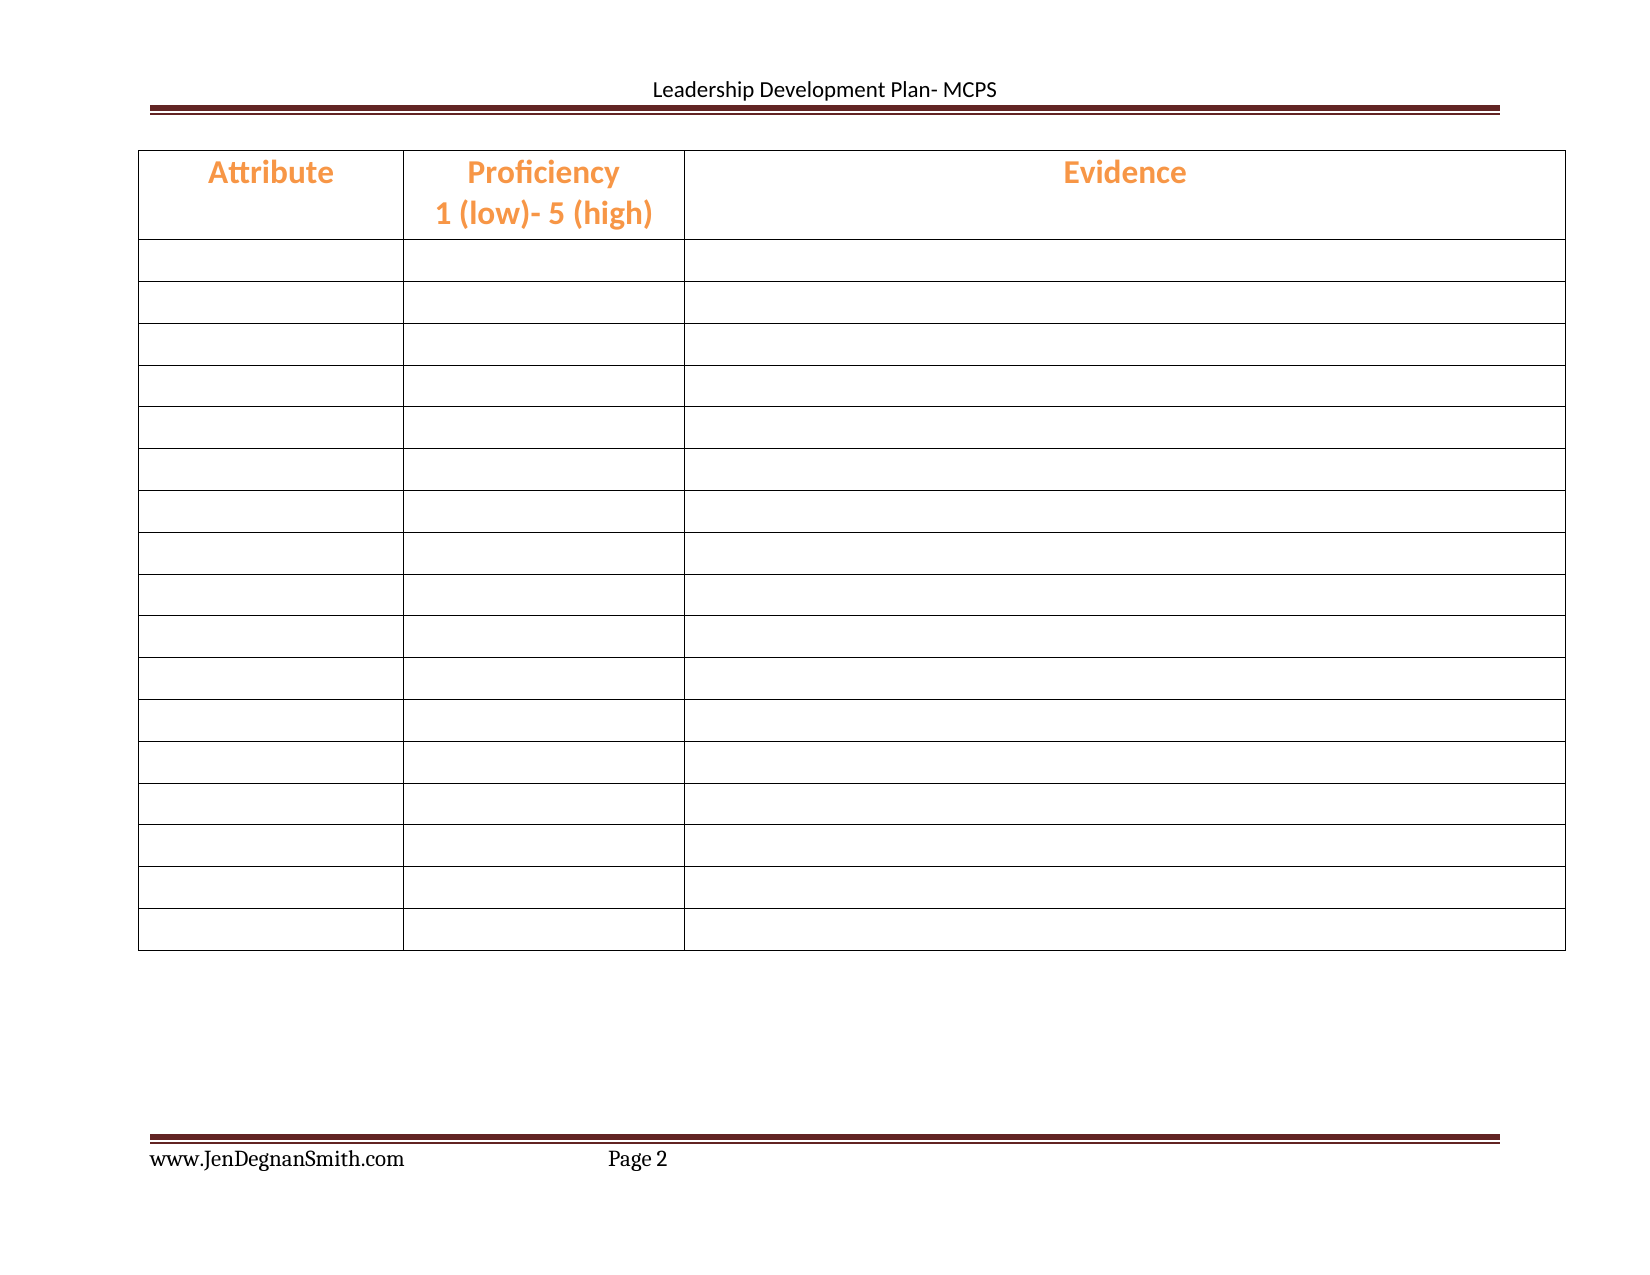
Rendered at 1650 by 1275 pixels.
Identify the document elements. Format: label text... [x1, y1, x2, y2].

table_cell [685, 575, 1565, 615]
table_cell [139, 575, 403, 615]
table_cell [685, 658, 1565, 699]
table_cell [685, 240, 1565, 281]
table_cell [685, 700, 1565, 741]
table_cell [685, 282, 1565, 323]
table_cell [685, 324, 1565, 365]
table_cell [404, 366, 684, 406]
table_cell [685, 784, 1565, 824]
table_header Proficiency 1 (low)- 5 (high) [404, 151, 684, 239]
table_cell [404, 533, 684, 573]
table_cell [139, 407, 403, 448]
table_cell [685, 449, 1565, 490]
table_cell [139, 658, 403, 699]
table_cell [139, 616, 403, 657]
table_cell [139, 366, 403, 406]
table_cell [685, 909, 1565, 949]
table_cell [139, 491, 403, 532]
table_cell [139, 784, 403, 824]
table_cell [404, 742, 684, 782]
table_cell [139, 825, 403, 866]
table_cell [685, 867, 1565, 908]
table_cell [404, 449, 684, 490]
table_header Evidence [685, 151, 1565, 239]
table_cell [404, 700, 684, 741]
table_cell [139, 282, 403, 323]
table_cell [139, 324, 403, 365]
table_cell [404, 407, 684, 448]
table_cell [404, 491, 684, 532]
table_cell [404, 867, 684, 908]
table_cell [685, 533, 1565, 573]
table_cell [139, 533, 403, 573]
table_cell [685, 742, 1565, 782]
table_cell [404, 909, 684, 949]
table_cell [404, 282, 684, 323]
table_cell [404, 240, 684, 281]
table_cell [685, 616, 1565, 657]
table_cell [139, 867, 403, 908]
table_cell [685, 825, 1565, 866]
table_cell [139, 240, 403, 281]
table_cell [404, 324, 684, 365]
table_cell [139, 742, 403, 782]
table_cell [404, 658, 684, 699]
table_header Attribute [139, 151, 403, 239]
table_cell [685, 491, 1565, 532]
table_cell [404, 784, 684, 824]
table_cell [139, 909, 403, 949]
table_cell [404, 575, 684, 615]
table_cell [404, 616, 684, 657]
table_cell [685, 407, 1565, 448]
table_cell [685, 366, 1565, 406]
table_cell [139, 700, 403, 741]
table_cell [404, 825, 684, 866]
table_cell [139, 449, 403, 490]
